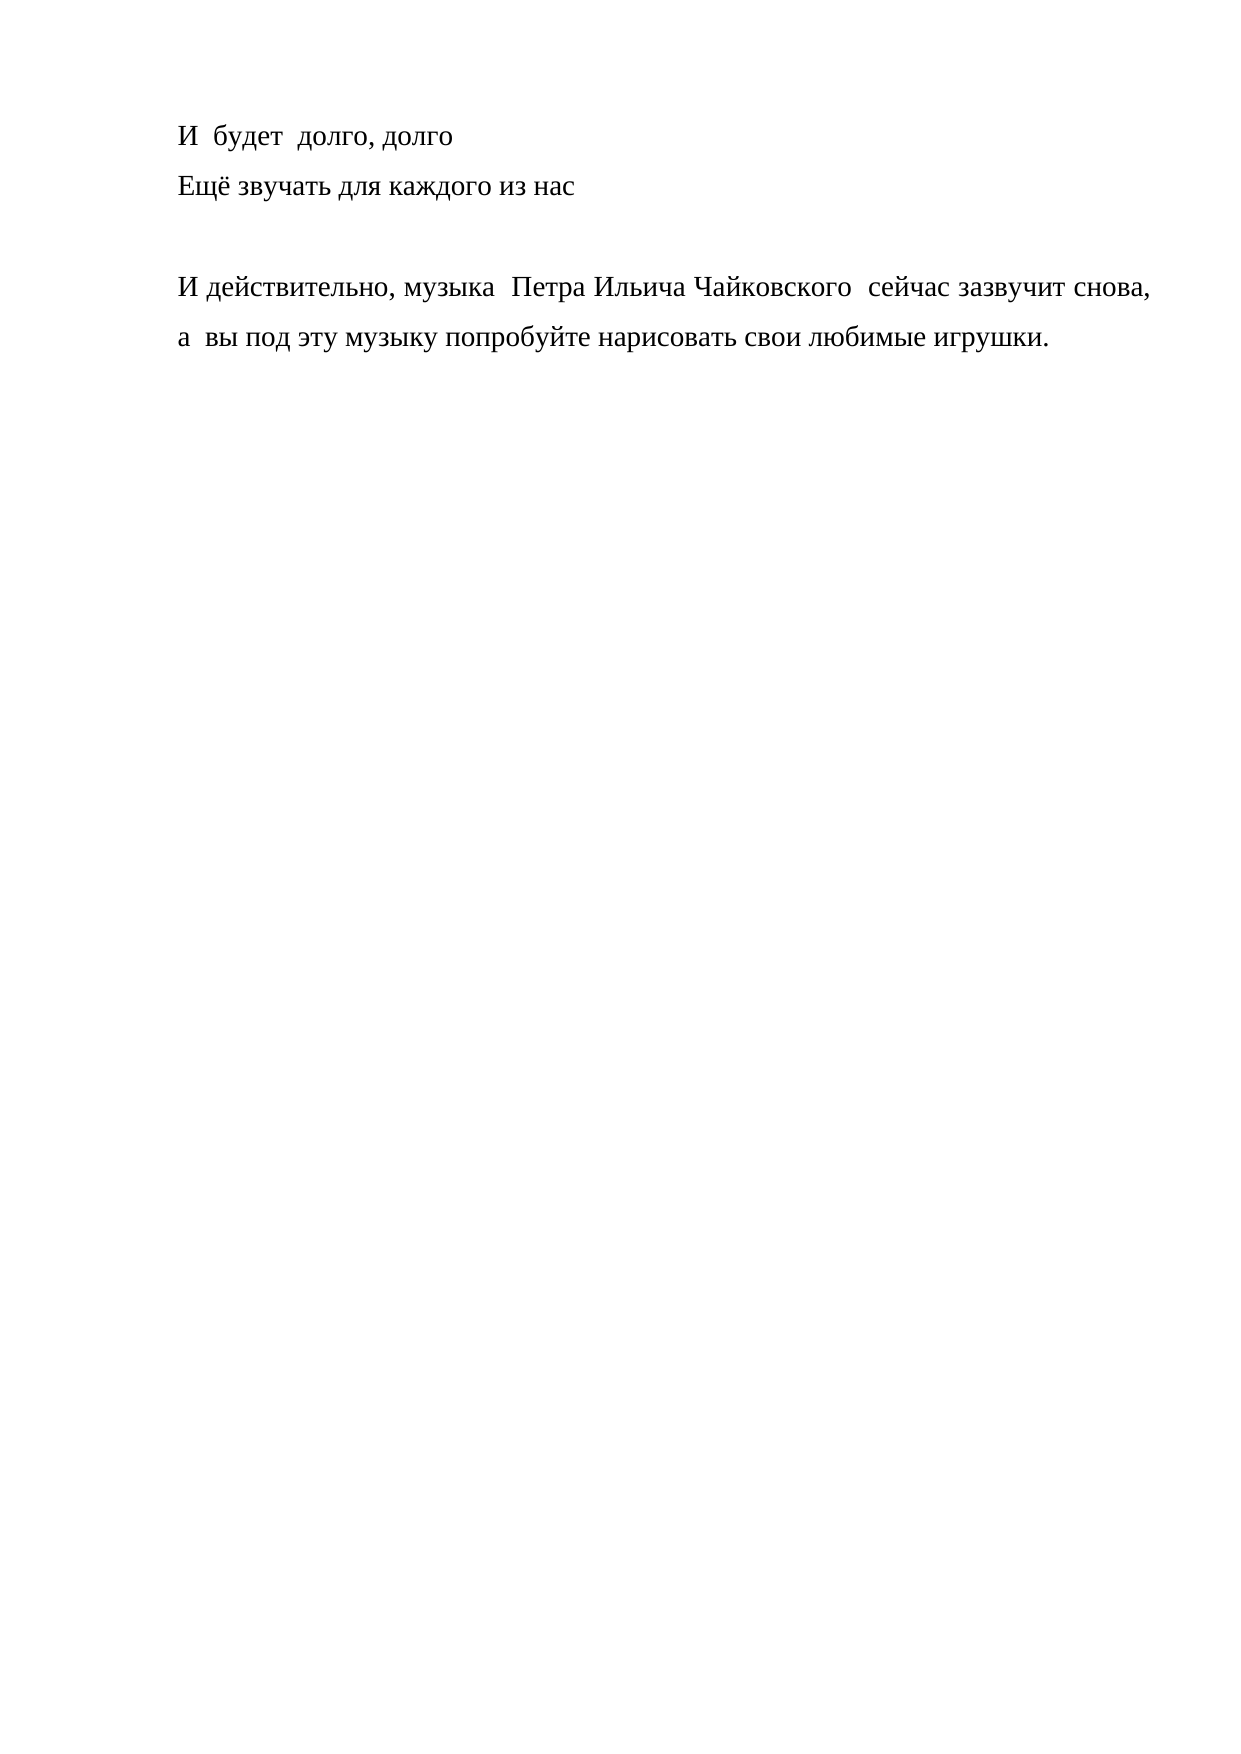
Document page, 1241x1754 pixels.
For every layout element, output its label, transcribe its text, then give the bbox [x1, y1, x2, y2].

text И действительно, музыка Петра Ильича Чайковского сейчас зазвучит снова, а вы под эту музыку попробуйте нарисовать свои любимые игрушки. [177, 269, 1152, 353]
text Ещё звучать для каждого из нас [177, 168, 1152, 202]
text И будет долго, долго [177, 118, 1152, 152]
